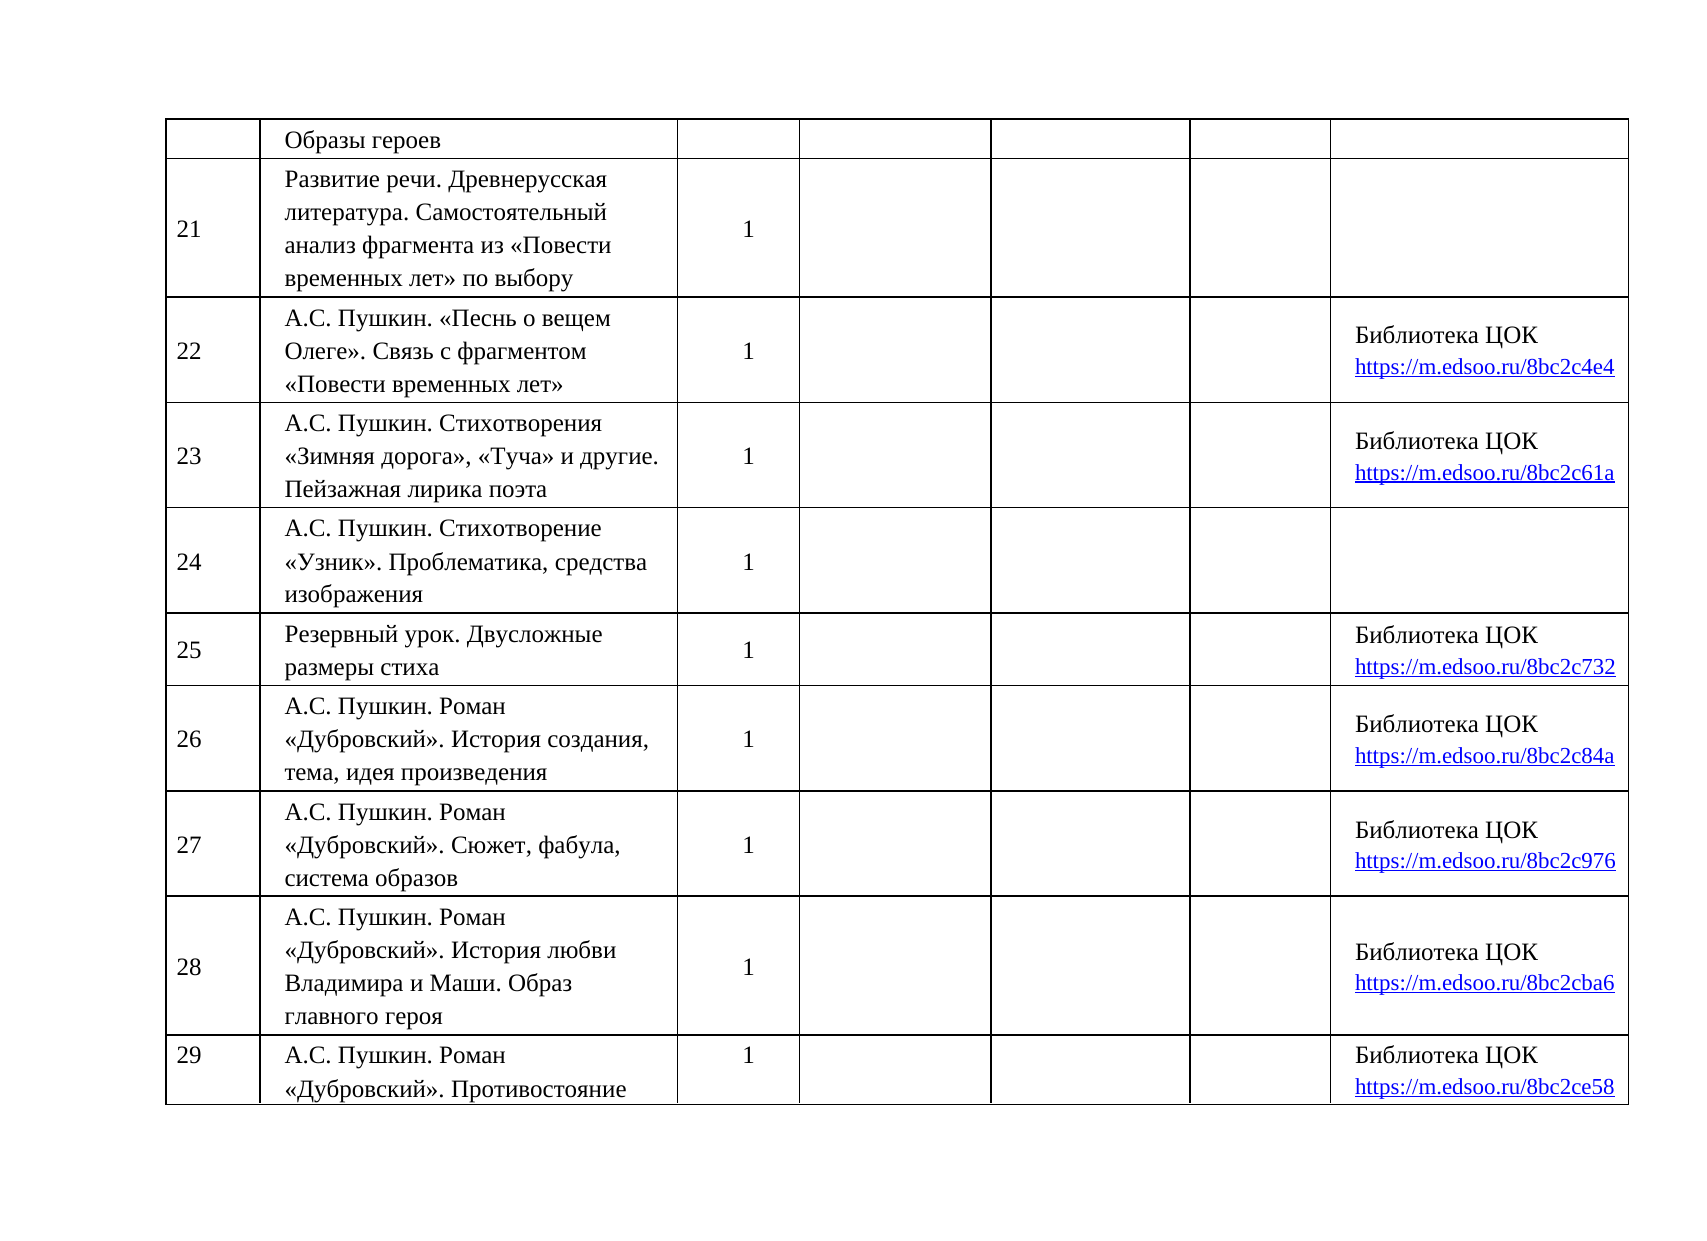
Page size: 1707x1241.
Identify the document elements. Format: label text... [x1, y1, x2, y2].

table_cell Библиотека ЦОК https://m.edsoo.ru/8bc2c732 [1331, 614, 1628, 684]
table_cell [1331, 120, 1628, 157]
table_cell [992, 508, 1189, 612]
table_cell [800, 686, 990, 790]
table_cell Развитие речи. Древнерусская литература. Самостоятельный анализ фрагмента из «Повести временных лет» по выбору [261, 159, 677, 296]
table_cell [800, 403, 990, 507]
table_cell [992, 120, 1189, 157]
table_cell [800, 508, 990, 612]
table_cell Резервный урок. Двусложные размеры стиха [261, 614, 677, 684]
table_cell [800, 1036, 990, 1103]
table_cell А.С. Пушкин. «Песнь о вещем Олеге». Связь с фрагментом «Повести временных лет» [261, 298, 677, 401]
table_cell [992, 614, 1189, 684]
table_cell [261, 120, 677, 157]
table_cell [800, 120, 990, 157]
table_cell 1 [678, 897, 799, 1034]
table_cell [1191, 159, 1330, 296]
table_cell [1191, 298, 1330, 401]
table_cell 21 [167, 159, 259, 296]
table_cell 28 [167, 897, 259, 1034]
table_cell [1331, 508, 1628, 612]
table_cell А.С. Пушкин. Стихотворение «Узник». Проблематика, средства изображения [261, 508, 677, 612]
table_cell А.С. Пушкин. Роман «Дубровский». История любви Владимира и Маши. Образ главного героя [261, 897, 677, 1034]
table_cell [992, 792, 1189, 895]
table_cell [1191, 120, 1330, 157]
table_cell [1191, 403, 1330, 507]
table_cell 1 [678, 614, 799, 684]
table_cell 26 [167, 686, 259, 790]
table_cell 1 [678, 686, 799, 790]
table_cell Библиотека ЦОК https://m.edsoo.ru/8bc2c4e4 [1331, 298, 1628, 401]
table_cell [992, 686, 1189, 790]
table_cell [1191, 686, 1330, 790]
table_cell 1 [678, 403, 799, 507]
table_cell Библиотека ЦОК https://m.edsoo.ru/8bc2c61a [1331, 403, 1628, 507]
table_cell 20 [167, 120, 259, 157]
table_cell [992, 298, 1189, 401]
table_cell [1331, 1036, 1628, 1103]
table_cell [800, 298, 990, 401]
table_cell А.С. Пушкин. Роман «Дубровский». Сюжет, фабула, система образов [261, 792, 677, 895]
table_cell [1191, 508, 1330, 612]
table_cell Библиотека ЦОК https://m.edsoo.ru/8bc2cba6 [1331, 897, 1628, 1034]
table_cell [1331, 159, 1628, 296]
table_cell 23 [167, 403, 259, 507]
table_cell 25 [167, 614, 259, 684]
table_cell 1 [678, 159, 799, 296]
table_cell [1191, 614, 1330, 684]
table_cell [992, 897, 1189, 1034]
table_cell [800, 159, 990, 296]
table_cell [261, 1036, 677, 1103]
table_cell Библиотека ЦОК https://m.edsoo.ru/8bc2c84a [1331, 686, 1628, 790]
table_cell Библиотека ЦОК https://m.edsoo.ru/8bc2c976 [1331, 792, 1628, 895]
table_cell [992, 159, 1189, 296]
table_cell 1 [678, 508, 799, 612]
table_cell 29 [167, 1036, 259, 1103]
table_cell 1 [678, 1036, 799, 1103]
table_cell 1 [678, 792, 799, 895]
table_cell [800, 792, 990, 895]
table_cell 27 [167, 792, 259, 895]
table_cell [992, 403, 1189, 507]
table_cell 24 [167, 508, 259, 612]
table_cell [800, 897, 990, 1034]
table_cell А.С. Пушкин. Роман «Дубровский». История создания, тема, идея произведения [261, 686, 677, 790]
table_cell [1191, 792, 1330, 895]
table_cell [992, 1036, 1189, 1103]
table_cell 22 [167, 298, 259, 401]
table_cell [1191, 1036, 1330, 1103]
table_cell 1 [678, 120, 799, 157]
table_cell [1191, 897, 1330, 1034]
table_cell [800, 614, 990, 684]
table_cell 1 [678, 298, 799, 401]
table_cell А.С. Пушкин. Стихотворения «Зимняя дорога», «Туча» и другие. Пейзажная лирика поэта [261, 403, 677, 507]
